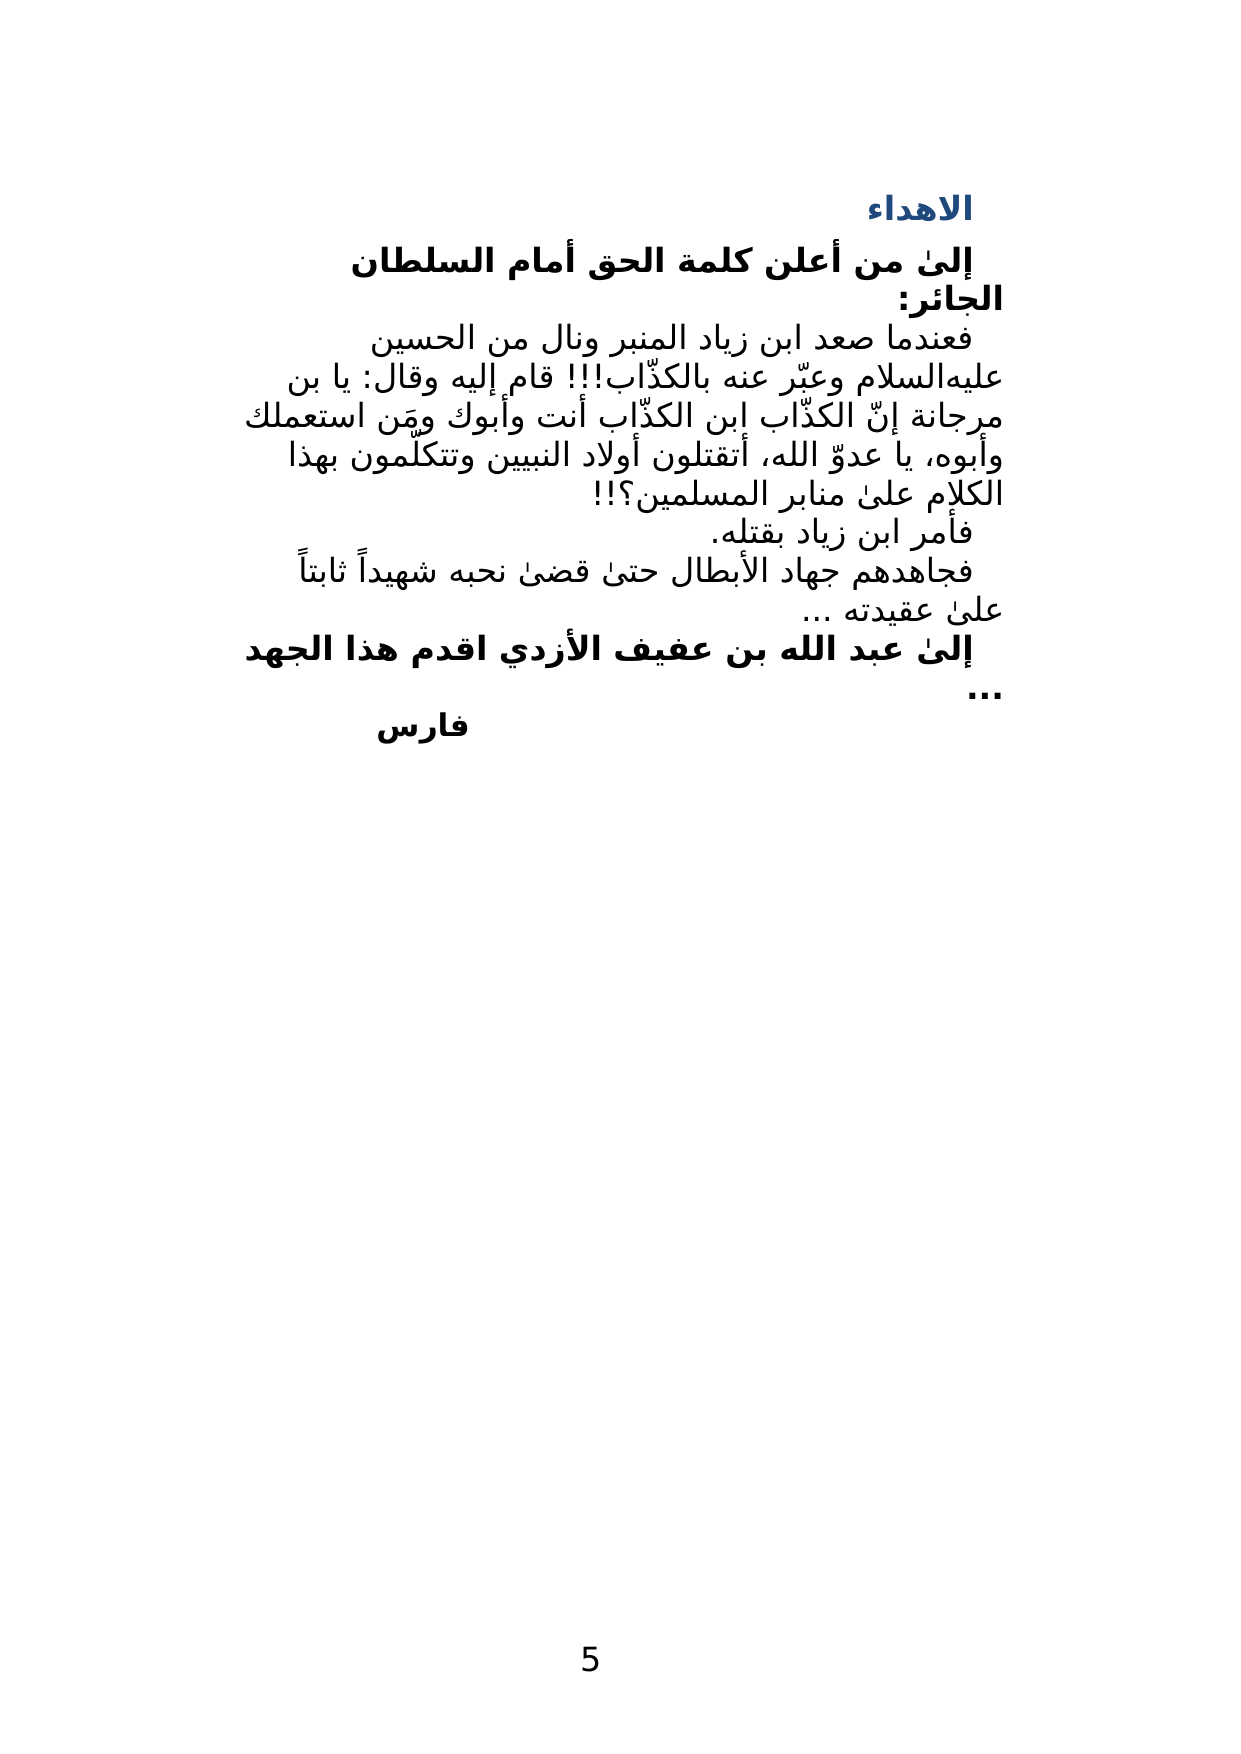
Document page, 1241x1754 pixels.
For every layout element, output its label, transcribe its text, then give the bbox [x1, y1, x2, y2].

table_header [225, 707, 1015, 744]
text فجاهدهم جهاد الأبطال حتىٰ قضىٰ نحبه شهيداً ثابتاً علىٰ عقيدته ... [236, 552, 1004, 629]
text إلىٰ من أعلن كلمة الحق أمام السلطان الجائر: [236, 241, 1004, 319]
text فأمر ابن زياد بقتله. [236, 513, 1004, 552]
subtitle الاهداء [236, 190, 1004, 228]
text إلىٰ عبد الله بن عفيف الأزدي اقدم هذا الجهد ... [236, 629, 1004, 707]
text فعندما صعد ابن زياد المنبر ونال من الحسين عليه‌السلام وعبّر عنه بالكذّاب!!! قام إليه وقال: يا بن مرجانة إنّ الكذّاب ابن الكذّاب أنت وأبوك ومَن استعملك وأبوه، يا عدوّ الله، أتقتلون أولاد النبيين وتتكلّمون بهذا الكلام علىٰ منابر المسلمين؟!! [236, 319, 1004, 513]
